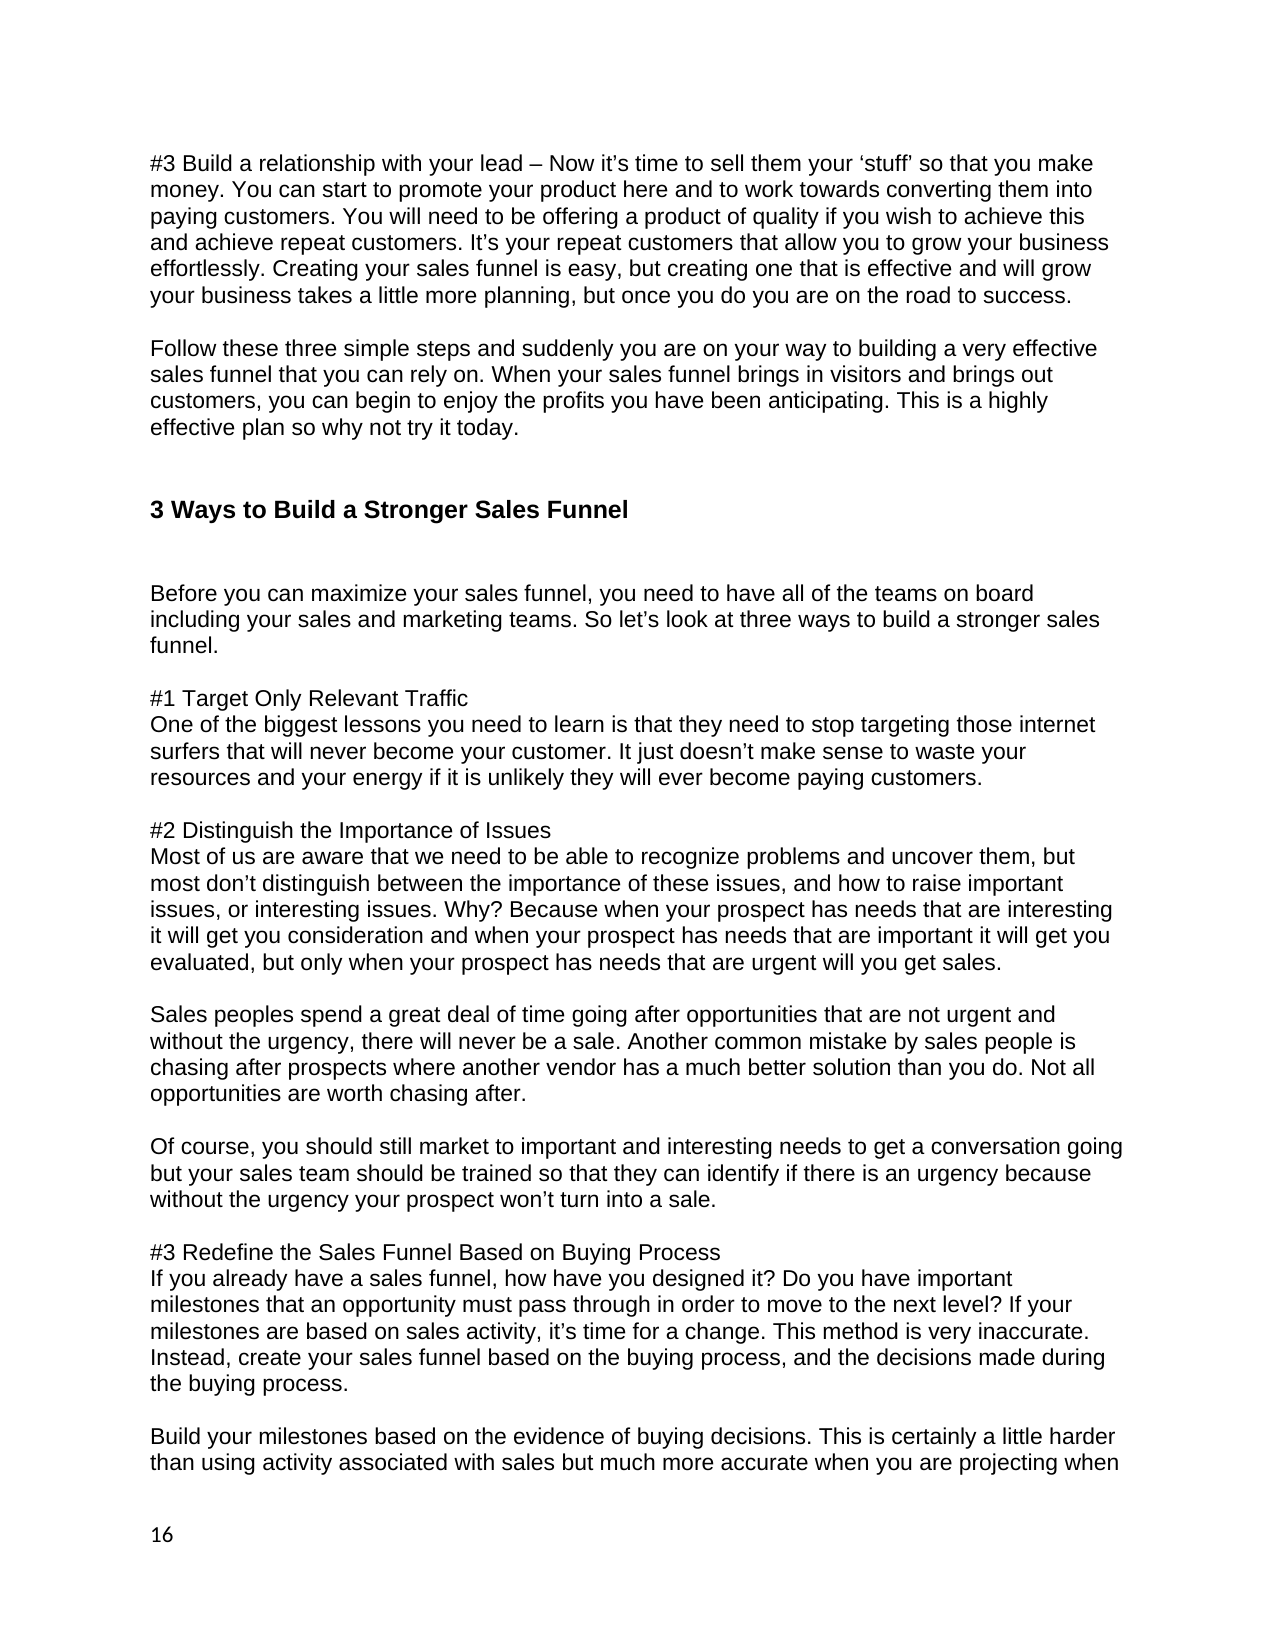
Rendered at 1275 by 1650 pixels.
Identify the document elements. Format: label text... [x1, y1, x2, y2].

text #3 Build a relationship with your lead – Now it’s time to sell them your ‘stuff’ so that you make money. You can start to promote your product here and to work towards converting them into paying customers. You will need to be offering a product of quality if you wish to achieve this and achieve repeat customers. It’s your repeat customers that allow you to grow your business effortlessly. Creating your sales funnel is easy, but creating one that is effective and will grow your business takes a little more planning, but once you do you are on the road to success. [150, 150, 1125, 308]
text Before you can maximize your sales funnel, you need to have all of the teams on board including your sales and marketing teams. So let’s look at three ways to build a stronger sales funnel. [150, 580, 1125, 659]
text #3 Redefine the Sales Funnel Based on Buying Process [150, 1238, 1125, 1265]
text One of the biggest lessons you need to learn is that they need to stop targeting those internet surfers that will never become your customer. It just doesn’t make sense to waste your resources and your energy if it is unlikely they will ever become paying customers. [150, 711, 1125, 791]
text #1 Target Only Relevant Traffic [150, 685, 1125, 711]
text #2 Distinguish the Importance of Issues [150, 817, 1125, 843]
text Follow these three simple steps and suddenly you are on your way to building a very effective sales funnel that you can rely on. When your sales funnel brings in visitors and brings out customers, you can begin to enjoy the profits you have been anticipating. This is a highly effective plan so why not try it today. [150, 334, 1125, 440]
text Sales peoples spend a great deal of time going after opportunities that are not urgent and without the urgency, there will never be a sale. Another common mistake by sales people is chasing after prospects where another vendor has a much better solution than you do. Not all opportunities are worth chasing after. [150, 1001, 1125, 1107]
text If you already have a sales funnel, how have you designed it? Do you have important milestones that an opportunity must pass through in order to move to the next level? If your milestones are based on sales activity, it’s time for a change. This method is very inaccurate. Instead, create your sales funnel based on the buying process, and the decisions made during the buying process. [150, 1265, 1125, 1397]
text Most of us are aware that we need to be able to recognize problems and uncover them, but most don’t distinguish between the importance of these issues, and how to raise important issues, or interesting issues. Why? Because when your prospect has needs that are interesting it will get you consideration and when your prospect has needs that are important it will get you evaluated, but only when your prospect has needs that are urgent will you get sales. [150, 843, 1125, 975]
subtitle 3 Ways to Build a Stronger Sales Funnel [150, 495, 1125, 524]
text Of course, you should still market to important and interesting needs to get a conversation going but your sales team should be trained so that they can identify if there is an urgency because without the urgency your prospect won’t turn into a sale. [150, 1133, 1125, 1212]
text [150, 1423, 1125, 1476]
